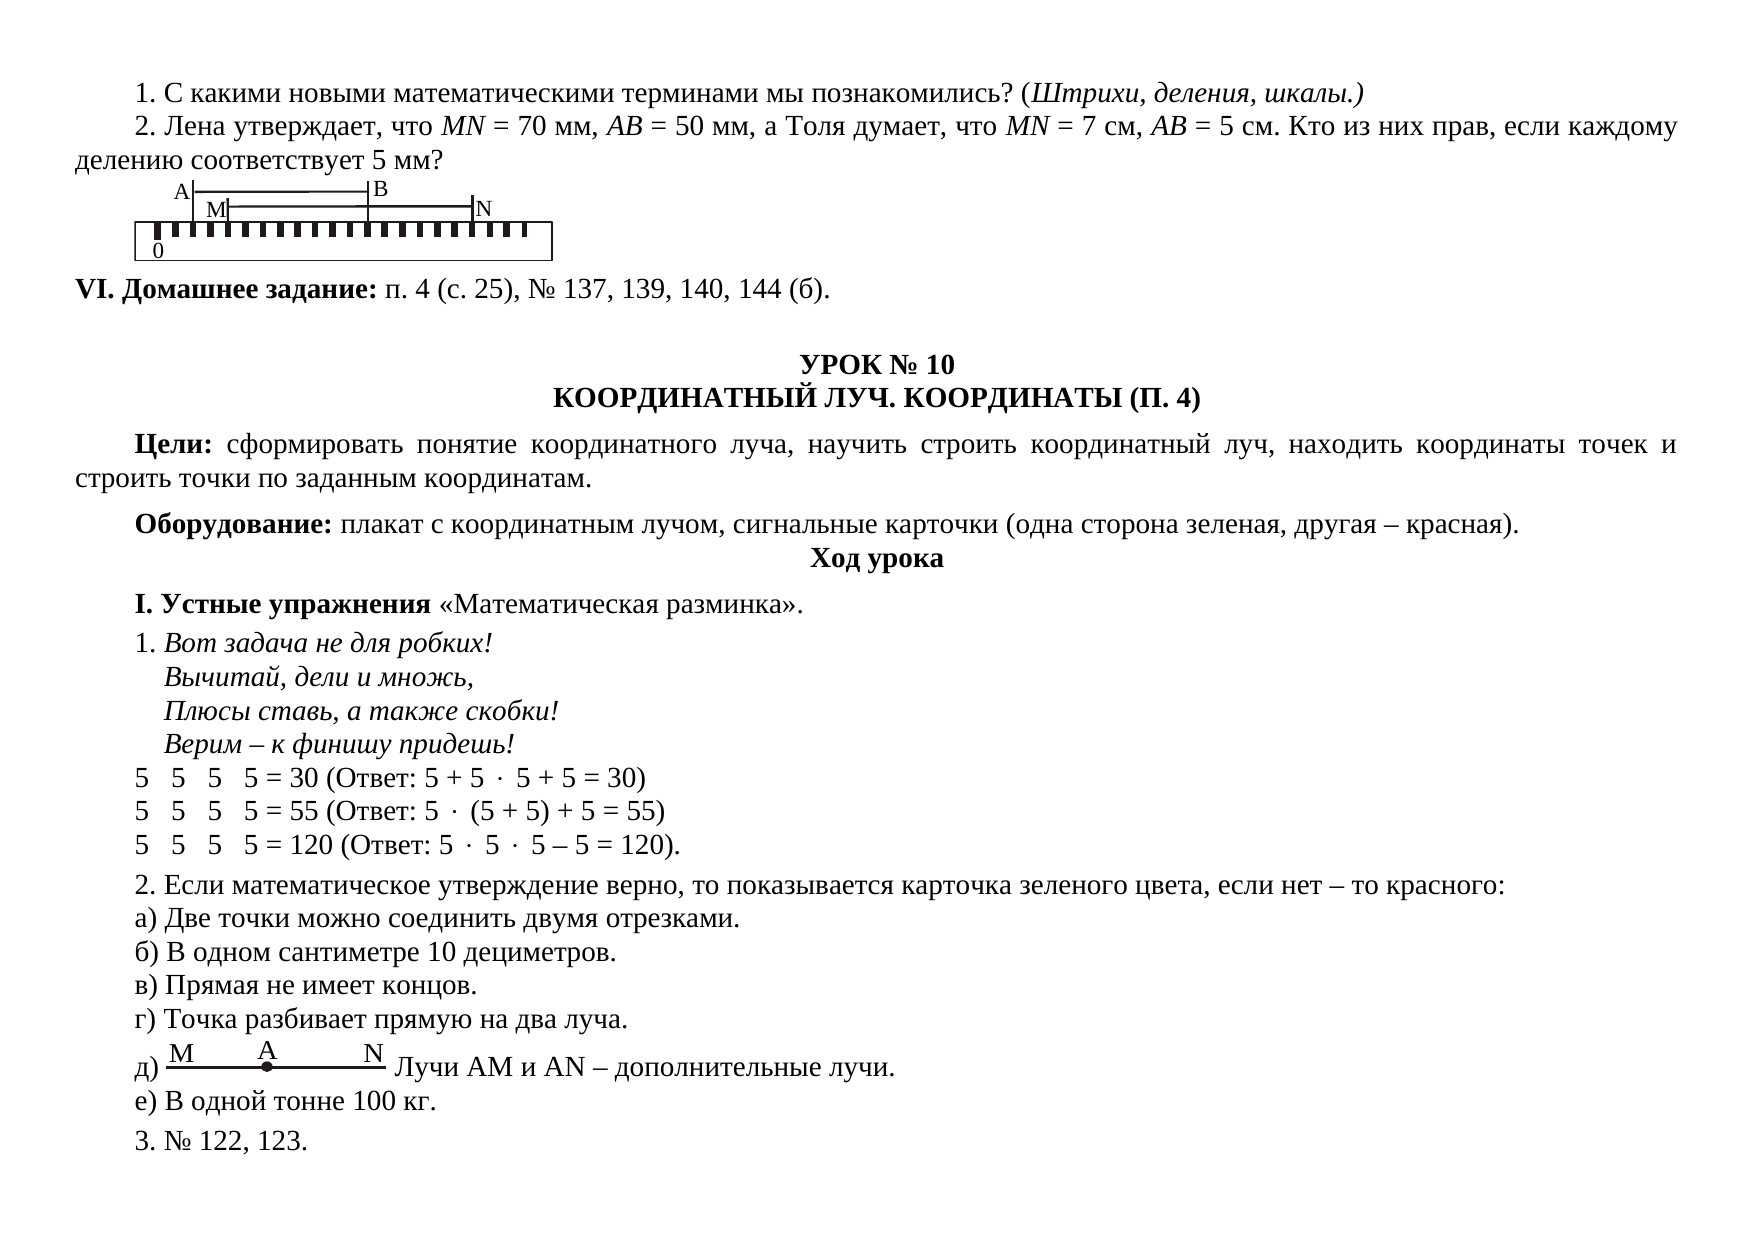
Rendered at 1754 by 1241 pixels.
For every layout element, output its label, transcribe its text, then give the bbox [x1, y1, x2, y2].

text Верим – к финишу придешь! [75, 726, 1679, 760]
text 1. Вот задача не для робких! [75, 626, 1679, 659]
text Ход урока [75, 540, 1679, 573]
text Вычитай, дели и множь, [75, 659, 1679, 693]
text а) Две точки можно соединить двумя отрезками. [75, 900, 1679, 934]
text VI. Домашнее задание: п. 4 (с. 25), № 137, 139, 140, 144 (б). [75, 271, 1679, 304]
text Урок № 10 [75, 347, 1679, 381]
text Оборудование: плакат с координатным лучом, сигнальные карточки (одна сторона зеленая, другая – красная). [75, 506, 1679, 540]
text д) Лучи АМ и AN – дополнительные лучи. [75, 1034, 1679, 1083]
text 5 5 5 5 = 55 (Ответ: 5  (5 + 5) + 5 = 55) [75, 793, 1679, 827]
text 5 5 5 5 = 30 (Ответ: 5 + 5  5 + 5 = 30) [75, 760, 1679, 793]
text 2. Если математическое утверждение верно, то показывается карточка зеленого цвета, если нет – то красного: [75, 867, 1679, 900]
text 2. Лена утверждает, что MN = 70 мм, АВ = 50 мм, а Толя думает, что MN = 7 см, АВ = 5 см. Кто из них прав, если каждому делению соответствует 5 мм? [75, 108, 1679, 176]
text г) Точка разбивает прямую на два луча. [75, 1001, 1679, 1034]
text е) В одной тонне 100 кг. [75, 1083, 1679, 1117]
text Цели: сформировать понятие координатного луча, научить строить координатный луч, находить координаты точек и строить точки по заданным координатам. [75, 427, 1679, 494]
text Координатный луч. Координаты (п. 4) [75, 381, 1679, 414]
text Плюсы ставь, а также скобки! [75, 693, 1679, 726]
text I. Устные упражнения «Математическая разминка». [75, 586, 1679, 619]
text 1. С какими новыми математическими терминами мы познакомились? (Штрихи, деления, шкалы.) [75, 75, 1679, 108]
text в) Прямая не имеет концов. [75, 967, 1679, 1001]
text 5 5 5 5 = 120 (Ответ: 5  5  5 – 5 = 120). [75, 827, 1679, 861]
text 3. № 122, 123. [75, 1123, 1679, 1156]
text б) В одном сантиметре 10 дециметров. [75, 934, 1679, 967]
